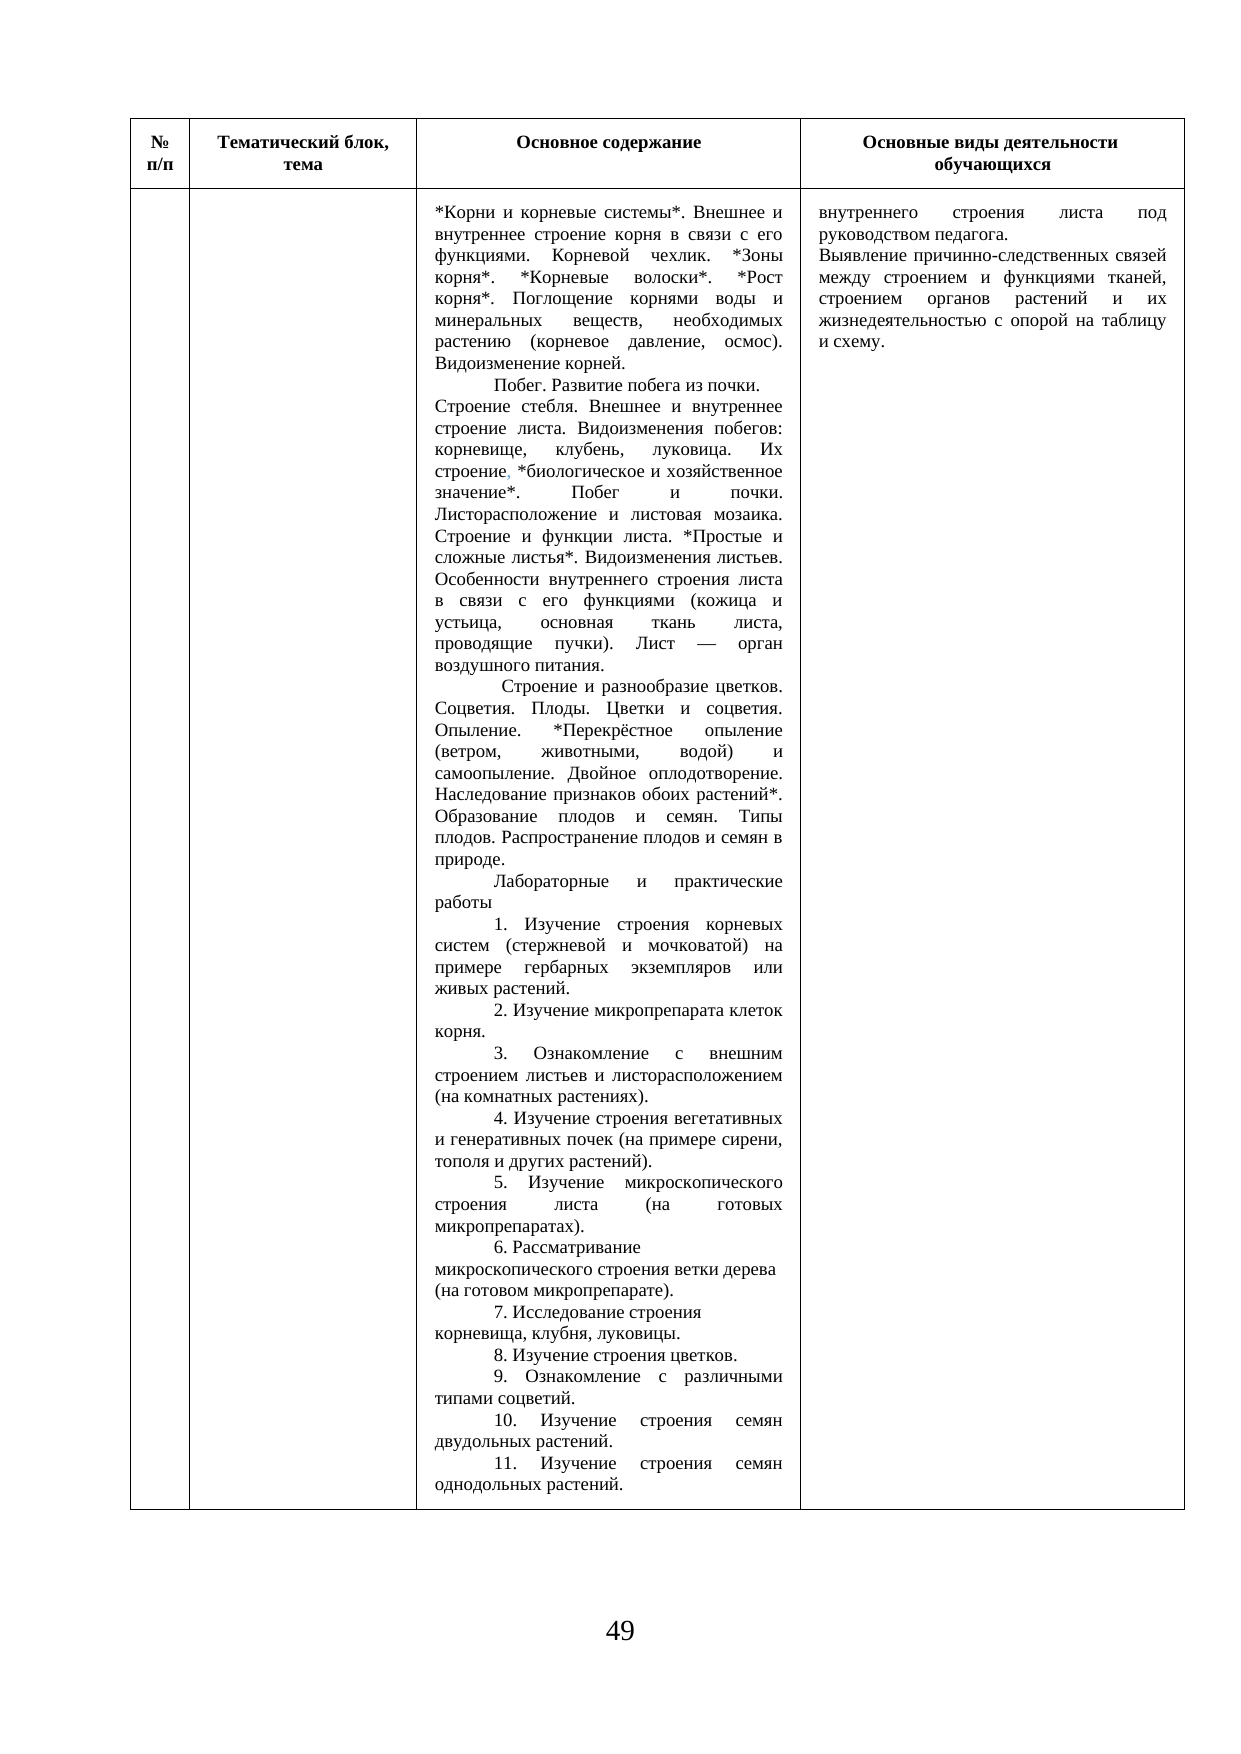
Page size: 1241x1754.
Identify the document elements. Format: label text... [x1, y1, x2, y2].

table_header № п/п [131, 119, 189, 188]
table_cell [417, 189, 800, 1509]
table_header Основное содержание [417, 119, 800, 188]
table_header Тематический блок, тема [190, 119, 416, 188]
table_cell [190, 189, 416, 1509]
table_header Основные виды деятельности обучающихся [801, 119, 1184, 188]
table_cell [801, 189, 1184, 1509]
table_cell 2 [131, 189, 189, 1509]
